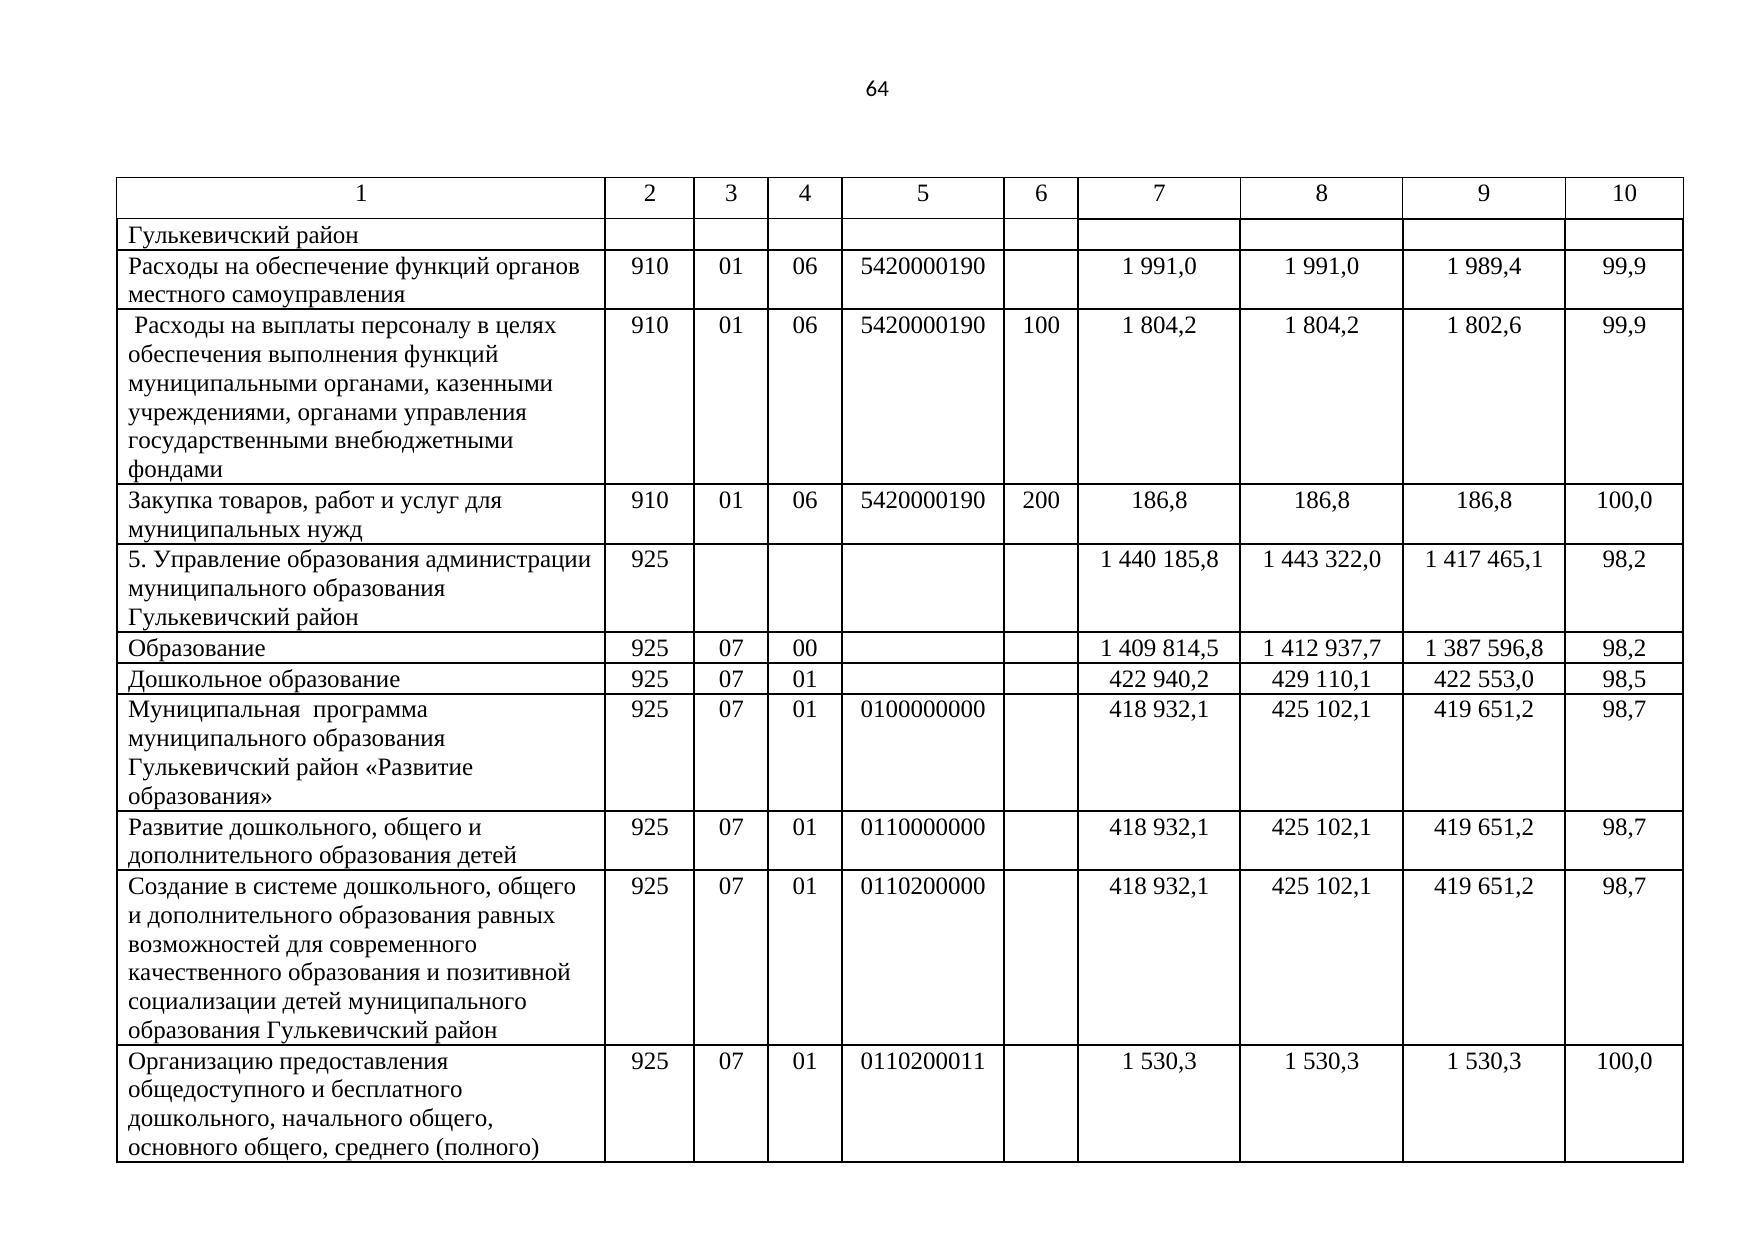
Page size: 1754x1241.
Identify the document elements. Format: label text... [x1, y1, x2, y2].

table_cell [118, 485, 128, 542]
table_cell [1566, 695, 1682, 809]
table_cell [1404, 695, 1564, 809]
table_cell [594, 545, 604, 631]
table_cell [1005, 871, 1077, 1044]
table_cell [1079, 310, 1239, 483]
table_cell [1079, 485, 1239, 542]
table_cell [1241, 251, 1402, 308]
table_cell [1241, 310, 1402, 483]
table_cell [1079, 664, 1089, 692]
table_header 3 [695, 178, 767, 218]
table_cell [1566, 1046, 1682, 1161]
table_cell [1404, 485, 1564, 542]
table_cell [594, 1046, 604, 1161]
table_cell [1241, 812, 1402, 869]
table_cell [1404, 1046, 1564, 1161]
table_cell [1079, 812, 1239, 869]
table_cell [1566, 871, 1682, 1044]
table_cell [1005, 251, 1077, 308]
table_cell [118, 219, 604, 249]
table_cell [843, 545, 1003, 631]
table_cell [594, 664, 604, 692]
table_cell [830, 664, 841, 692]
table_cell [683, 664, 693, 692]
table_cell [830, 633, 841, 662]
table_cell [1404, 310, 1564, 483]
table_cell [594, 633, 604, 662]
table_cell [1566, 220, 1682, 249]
table_header 4 [769, 178, 841, 218]
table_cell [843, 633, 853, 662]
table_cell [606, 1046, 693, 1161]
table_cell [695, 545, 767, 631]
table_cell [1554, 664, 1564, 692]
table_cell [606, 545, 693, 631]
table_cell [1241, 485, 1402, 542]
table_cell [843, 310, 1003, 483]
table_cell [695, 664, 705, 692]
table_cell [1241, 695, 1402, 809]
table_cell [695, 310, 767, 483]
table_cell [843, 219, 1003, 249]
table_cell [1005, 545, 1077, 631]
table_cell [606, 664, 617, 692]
table_header 5 [843, 178, 1003, 218]
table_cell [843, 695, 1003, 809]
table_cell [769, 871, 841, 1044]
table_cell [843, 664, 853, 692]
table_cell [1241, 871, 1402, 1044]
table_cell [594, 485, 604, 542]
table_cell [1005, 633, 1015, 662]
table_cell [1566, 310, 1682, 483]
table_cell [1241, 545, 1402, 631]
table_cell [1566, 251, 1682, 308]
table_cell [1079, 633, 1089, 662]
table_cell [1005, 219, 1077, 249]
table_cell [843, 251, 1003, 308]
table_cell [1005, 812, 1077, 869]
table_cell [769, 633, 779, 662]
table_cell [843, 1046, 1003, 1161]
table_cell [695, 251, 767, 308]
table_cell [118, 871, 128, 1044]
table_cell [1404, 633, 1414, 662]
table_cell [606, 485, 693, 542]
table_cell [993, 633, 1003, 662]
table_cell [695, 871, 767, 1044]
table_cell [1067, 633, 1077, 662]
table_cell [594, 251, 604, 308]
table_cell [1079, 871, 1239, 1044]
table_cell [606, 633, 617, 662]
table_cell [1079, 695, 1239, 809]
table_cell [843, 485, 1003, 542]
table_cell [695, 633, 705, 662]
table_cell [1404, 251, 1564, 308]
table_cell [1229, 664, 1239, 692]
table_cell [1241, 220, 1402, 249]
table_header 2 [606, 178, 693, 218]
table_header 1 [117, 178, 604, 218]
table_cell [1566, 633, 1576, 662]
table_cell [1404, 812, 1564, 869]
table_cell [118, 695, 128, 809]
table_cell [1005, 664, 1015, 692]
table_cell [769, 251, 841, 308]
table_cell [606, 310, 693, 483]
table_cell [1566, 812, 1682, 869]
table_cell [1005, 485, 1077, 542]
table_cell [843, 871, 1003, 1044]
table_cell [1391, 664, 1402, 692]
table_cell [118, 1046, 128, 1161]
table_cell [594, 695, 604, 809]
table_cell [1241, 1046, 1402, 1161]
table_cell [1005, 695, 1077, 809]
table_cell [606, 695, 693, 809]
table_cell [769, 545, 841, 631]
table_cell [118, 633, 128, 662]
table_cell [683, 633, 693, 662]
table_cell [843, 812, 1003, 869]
table_header 8 [1241, 178, 1402, 218]
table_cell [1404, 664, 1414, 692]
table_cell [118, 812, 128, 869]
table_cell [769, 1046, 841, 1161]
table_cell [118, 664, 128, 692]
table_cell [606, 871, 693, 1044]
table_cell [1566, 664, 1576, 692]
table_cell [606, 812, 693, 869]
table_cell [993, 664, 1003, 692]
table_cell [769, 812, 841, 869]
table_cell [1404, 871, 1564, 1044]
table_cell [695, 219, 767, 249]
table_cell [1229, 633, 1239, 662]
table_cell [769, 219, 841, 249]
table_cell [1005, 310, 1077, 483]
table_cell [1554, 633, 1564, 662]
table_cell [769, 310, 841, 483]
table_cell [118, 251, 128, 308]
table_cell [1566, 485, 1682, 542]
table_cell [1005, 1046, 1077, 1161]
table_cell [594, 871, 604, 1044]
table_header 7 [1079, 178, 1240, 218]
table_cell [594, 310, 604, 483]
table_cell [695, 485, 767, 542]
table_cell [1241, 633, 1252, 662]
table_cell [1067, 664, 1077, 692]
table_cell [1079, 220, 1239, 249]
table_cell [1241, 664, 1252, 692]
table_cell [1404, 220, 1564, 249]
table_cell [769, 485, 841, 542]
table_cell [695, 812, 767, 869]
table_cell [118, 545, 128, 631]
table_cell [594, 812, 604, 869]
table_header 10 [1566, 178, 1683, 218]
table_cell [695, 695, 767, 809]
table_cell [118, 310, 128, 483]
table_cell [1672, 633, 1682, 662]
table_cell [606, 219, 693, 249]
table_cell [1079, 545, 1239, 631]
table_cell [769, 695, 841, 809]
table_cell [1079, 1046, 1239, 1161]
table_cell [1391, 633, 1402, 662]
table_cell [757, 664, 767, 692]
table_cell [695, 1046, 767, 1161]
table_header 9 [1403, 178, 1565, 218]
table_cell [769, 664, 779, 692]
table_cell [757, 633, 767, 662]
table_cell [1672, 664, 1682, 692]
table_header 6 [1005, 178, 1077, 218]
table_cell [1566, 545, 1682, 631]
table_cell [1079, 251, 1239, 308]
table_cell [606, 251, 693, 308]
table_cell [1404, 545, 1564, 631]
